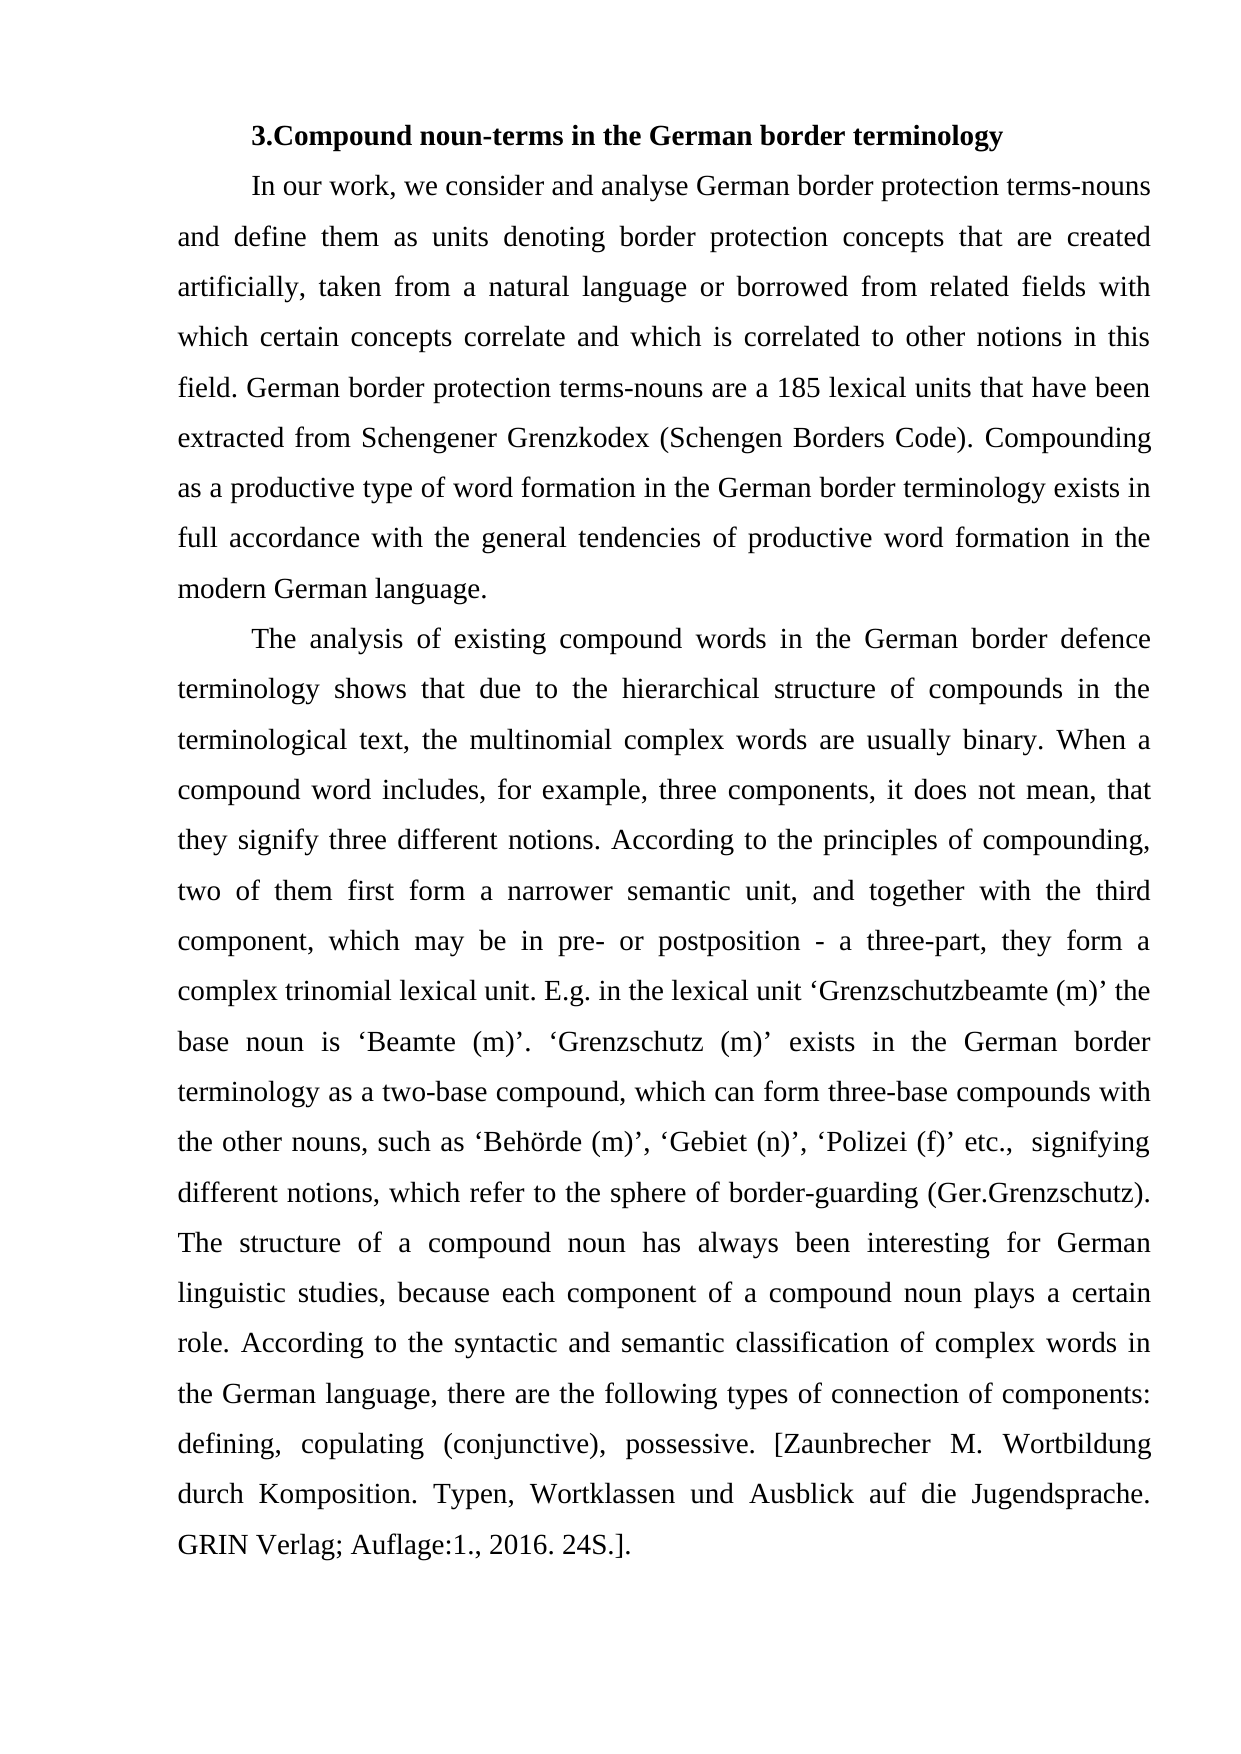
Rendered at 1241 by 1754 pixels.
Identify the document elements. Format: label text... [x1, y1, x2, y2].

text The analysis of existing compound words in the German border defence terminology shows that due to the hierarchical structure of compounds in the terminological text, the multinomial complex words are usually binary. When a compound word includes, for example, three components, it does not mean, that they signify three different notions. According to the principles of compounding, two of them first form a narrower semantic unit, and together with the third component, which may be in pre- or postposition - a three-part, they form a complex trinomial lexical unit. E.g. in the lexical unit ‘Grenzschutzbeamte (m)’ the base noun is ‘Beamte (m)’. ‘Grenzschutz (m)’ exists in the German border terminology as a two-base compound, which can form three-base compounds with the other nouns, such as ‘Behörde (m)’, ‘Gebiet (n)’, ‘Polizei (f)’ etc., signifying different notions, which refer to the sphere of border-guarding (Ger.Grenzschutz). The structure of a compound noun has always been interesting for German linguistic studies, because each component of a compound noun plays a certain role. According to the syntactic and semantic classification of complex words in the German language, there are the following types of connection of components: defining, copulating (conjunctive), possessive. [Zaunbrecher M. Wortbildung durch Komposition. Typen, Wortklassen und Ausblick auf die Jugendsprache. GRIN Verlag; Auflage:1., 2016. 24S.]. [177, 621, 1152, 1560]
text 3.Compound noun-terms in the German border terminology [177, 118, 1152, 152]
text In our work, we consider and analyse German border protection terms-nouns and define them as units denoting border protection concepts that are created artificially, taken from a natural language or borrowed from related fields with which certain concepts correlate and which is correlated to other notions in this field. German border protection terms-nouns are a 185 lexical units that have been extracted from Schengener Grenzkodex (Schengen Borders Code). Compounding as a productive type of word formation in the German border terminology exists in full accordance with the general tendencies of productive word formation in the modern German language. [177, 168, 1152, 604]
